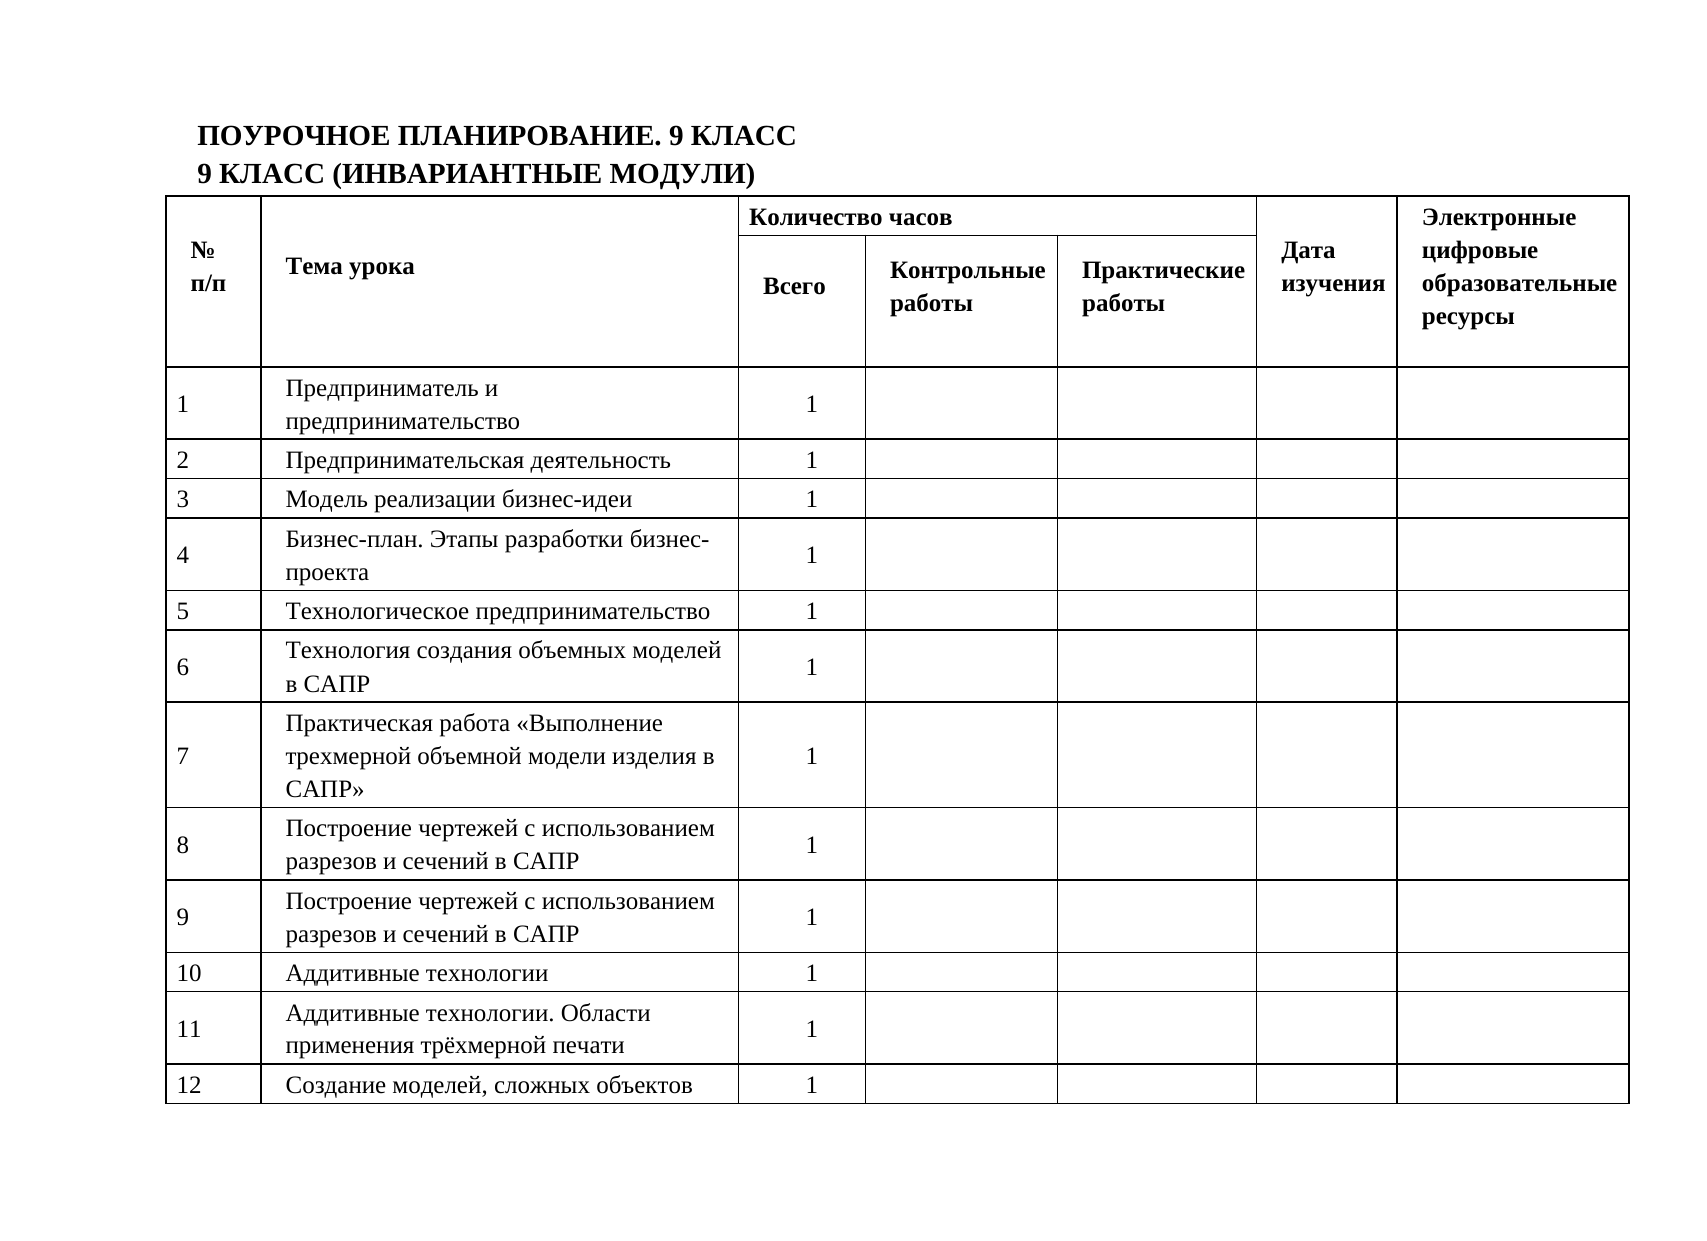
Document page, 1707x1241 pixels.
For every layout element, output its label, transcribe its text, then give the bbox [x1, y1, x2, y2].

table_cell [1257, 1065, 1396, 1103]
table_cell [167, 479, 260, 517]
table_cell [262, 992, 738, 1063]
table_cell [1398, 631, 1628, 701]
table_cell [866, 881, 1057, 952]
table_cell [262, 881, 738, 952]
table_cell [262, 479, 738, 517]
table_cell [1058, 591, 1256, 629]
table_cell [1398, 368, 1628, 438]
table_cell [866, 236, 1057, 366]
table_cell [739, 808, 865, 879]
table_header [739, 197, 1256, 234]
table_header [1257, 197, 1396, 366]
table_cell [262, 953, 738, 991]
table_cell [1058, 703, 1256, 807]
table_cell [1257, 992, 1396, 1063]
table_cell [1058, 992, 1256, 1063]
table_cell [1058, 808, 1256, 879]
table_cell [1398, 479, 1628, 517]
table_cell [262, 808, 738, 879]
text ПОУРОЧНОЕ ПЛАНИРОВАНИЕ. 9 КЛАСС [190, 118, 1618, 152]
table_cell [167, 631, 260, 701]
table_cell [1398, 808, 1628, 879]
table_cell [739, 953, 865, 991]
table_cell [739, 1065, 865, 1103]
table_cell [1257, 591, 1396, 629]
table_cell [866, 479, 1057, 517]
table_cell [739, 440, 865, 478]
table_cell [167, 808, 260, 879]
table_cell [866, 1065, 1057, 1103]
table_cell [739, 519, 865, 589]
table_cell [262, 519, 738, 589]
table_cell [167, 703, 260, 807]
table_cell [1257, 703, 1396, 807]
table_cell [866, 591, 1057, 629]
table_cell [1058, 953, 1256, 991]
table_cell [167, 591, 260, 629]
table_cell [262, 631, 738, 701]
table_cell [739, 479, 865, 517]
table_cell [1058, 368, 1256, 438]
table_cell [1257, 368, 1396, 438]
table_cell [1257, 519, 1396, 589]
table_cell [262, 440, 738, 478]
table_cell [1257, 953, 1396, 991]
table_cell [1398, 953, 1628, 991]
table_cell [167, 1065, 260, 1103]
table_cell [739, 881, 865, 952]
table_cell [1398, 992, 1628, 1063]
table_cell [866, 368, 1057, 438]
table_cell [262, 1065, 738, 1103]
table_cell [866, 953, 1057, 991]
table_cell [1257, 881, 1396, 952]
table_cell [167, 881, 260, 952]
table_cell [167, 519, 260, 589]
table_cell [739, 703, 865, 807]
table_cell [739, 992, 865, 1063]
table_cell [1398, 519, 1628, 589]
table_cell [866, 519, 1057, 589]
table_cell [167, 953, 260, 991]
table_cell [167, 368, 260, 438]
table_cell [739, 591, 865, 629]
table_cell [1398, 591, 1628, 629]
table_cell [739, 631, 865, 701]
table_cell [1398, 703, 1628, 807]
text 9 КЛАСС (ИНВАРИАНТНЫЕ МОДУЛИ) [190, 157, 1618, 190]
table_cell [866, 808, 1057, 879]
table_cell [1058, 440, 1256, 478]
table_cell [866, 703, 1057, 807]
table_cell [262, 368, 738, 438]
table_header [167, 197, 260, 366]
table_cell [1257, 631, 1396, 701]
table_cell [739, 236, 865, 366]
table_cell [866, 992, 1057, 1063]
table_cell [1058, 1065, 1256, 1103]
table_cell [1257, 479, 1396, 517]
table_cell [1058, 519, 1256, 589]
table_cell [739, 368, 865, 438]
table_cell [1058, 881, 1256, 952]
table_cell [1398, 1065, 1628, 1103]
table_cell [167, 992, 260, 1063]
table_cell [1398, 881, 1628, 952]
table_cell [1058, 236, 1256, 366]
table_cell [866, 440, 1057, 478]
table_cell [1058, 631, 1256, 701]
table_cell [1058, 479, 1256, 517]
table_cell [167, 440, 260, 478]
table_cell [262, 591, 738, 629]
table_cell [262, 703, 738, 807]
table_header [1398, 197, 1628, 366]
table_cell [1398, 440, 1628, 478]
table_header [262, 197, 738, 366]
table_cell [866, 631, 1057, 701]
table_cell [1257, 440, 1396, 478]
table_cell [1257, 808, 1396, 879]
